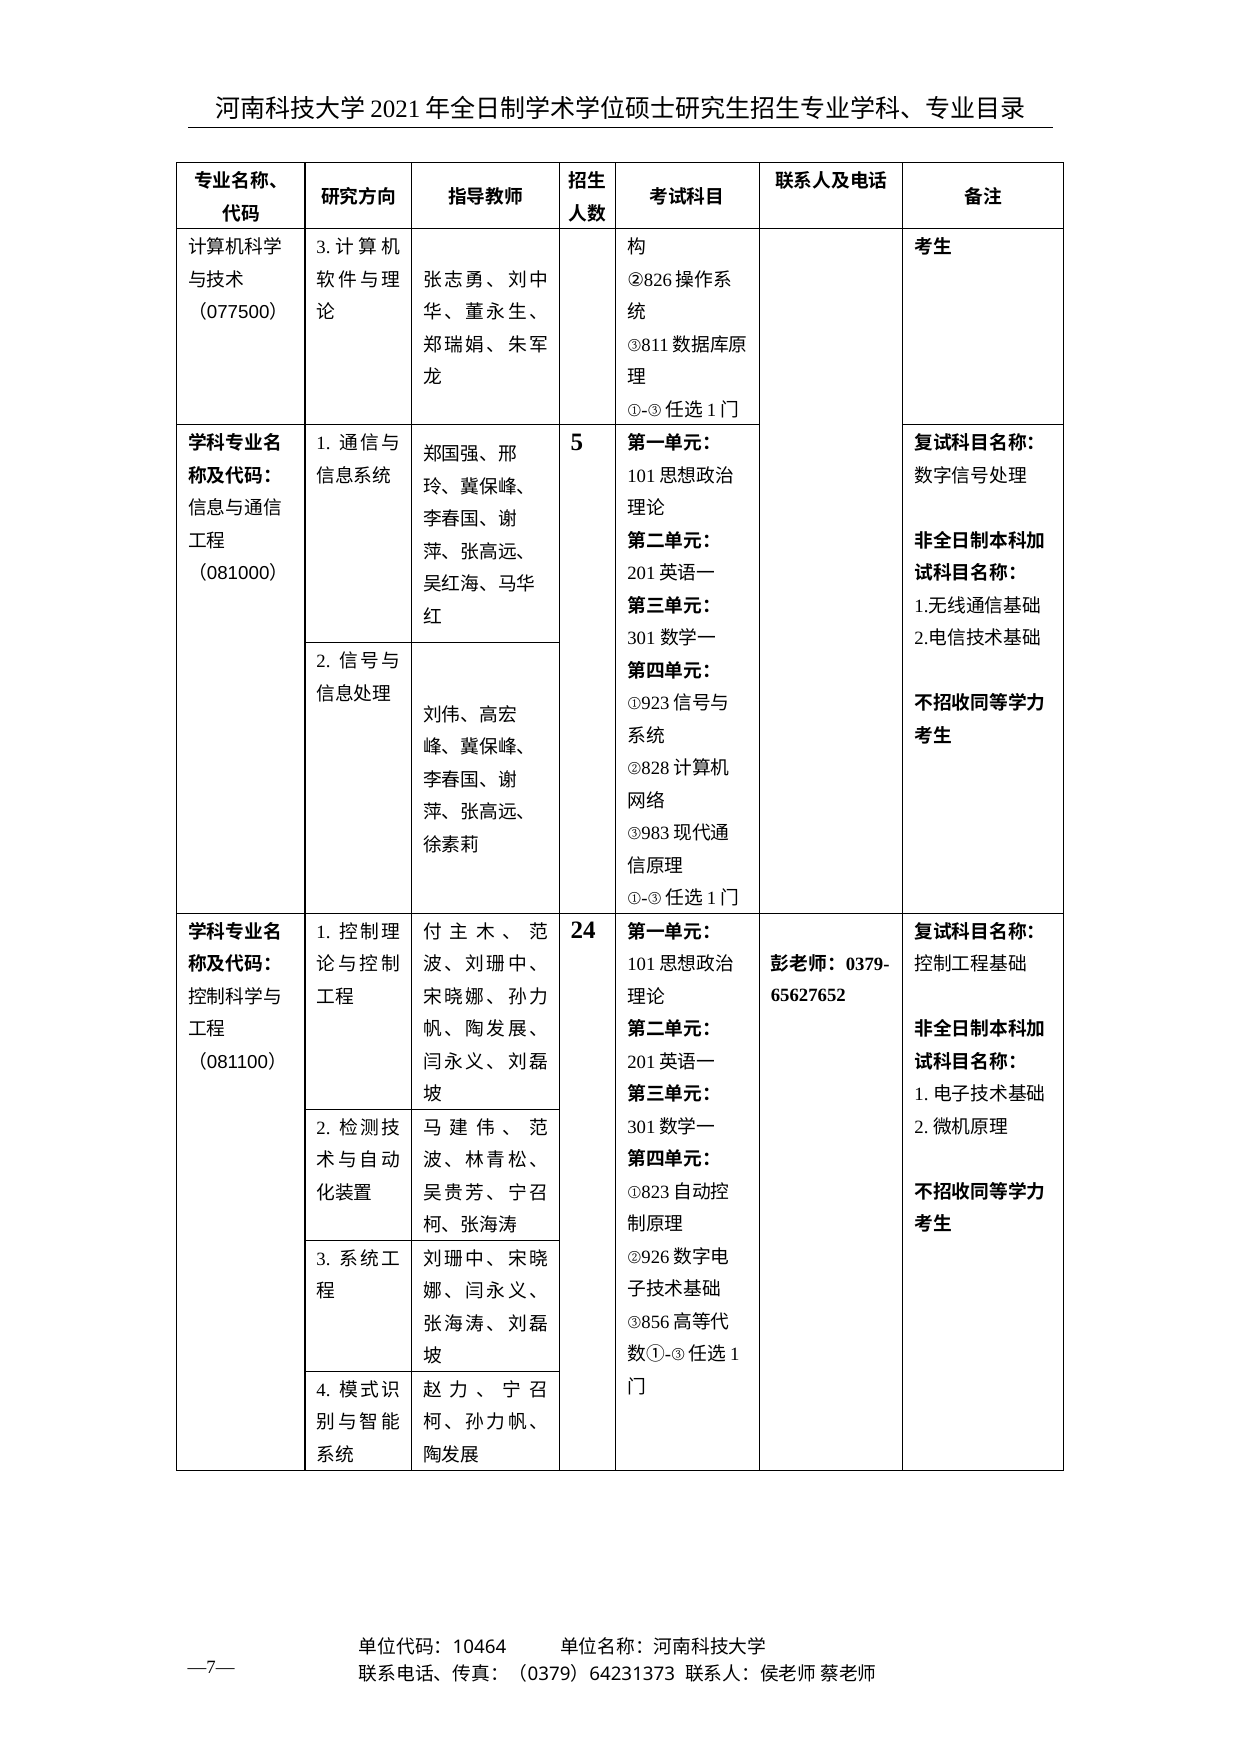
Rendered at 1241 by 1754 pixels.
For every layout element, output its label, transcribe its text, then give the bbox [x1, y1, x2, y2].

table_header 研究方向 [306, 163, 411, 228]
table_cell 郑国强、邢玲、冀保峰、李春国、谢萍、张高远、吴红海、马华红 [412, 425, 559, 642]
table_cell 彭老师：0379-65627652 [760, 914, 902, 1469]
table_cell 学科专业名称及代码： 信息与通信工程（081000） [177, 425, 304, 913]
table_cell 付主木、范波、刘珊中、宋晓娜、孙力帆、陶发展、闫永义、刘磊坡 [412, 914, 559, 1109]
table_header 指导教师 [412, 163, 559, 228]
table_cell 马建伟、范波、林青松、吴贵芳、宁召柯、张海涛 [412, 1110, 559, 1240]
table_cell 24 [560, 914, 615, 1469]
table_cell 张志勇、刘中华、董永生、郑瑞娟、朱军龙 [412, 229, 559, 424]
table_cell 3. 系统工程 [306, 1241, 411, 1371]
table_cell 第一单元： 101思想政治理论 第二单元： 201英语一 第三单元： 301 数学一 第四单元： ①923信号与系统 ②828计算机网络 ③983现代通信原理 ①-③任选1门 [616, 425, 759, 913]
table_cell 2. 检测技术与自动化装置 [306, 1110, 411, 1240]
table_cell 复试科目名称： 数字信号处理 非全日制本科加试科目名称： 1.无线通信基础 2.电信技术基础 不招收同等学力考生 [903, 425, 1063, 913]
table_cell 3.计算机软件与理论 [306, 229, 411, 424]
table_cell 4. 模式识别与智能系统 [306, 1372, 411, 1469]
table_header 专业名称、 代码 [177, 163, 304, 228]
table_header 备注 [903, 163, 1063, 228]
table_cell 1. 通信与信息系统 [306, 425, 411, 642]
table_cell 第一单元： 101思想政治理论 第二单元： 201英语一 第三单元： 301数学一 第四单元： ①823自动控制原理 ②926数字电子技术基础 ③856高等代数①-③任选1门 [616, 914, 759, 1469]
table_cell 赵力、宁召柯、孙力帆、陶发展 [412, 1372, 559, 1469]
table_cell 复试科目名称： 控制工程基础 非全日制本科加试科目名称： 1. 电子技术基础 2. 微机原理 不招收同等学力考生 [903, 914, 1063, 1469]
table_header 招生 人数 [560, 163, 615, 228]
table_cell 5 [560, 425, 615, 913]
table_cell 刘伟、高宏峰、冀保峰、李春国、谢萍、张高远、徐素莉 [412, 643, 559, 913]
table_cell 学科专业名称及代码： 控制科学与工程（081100） [177, 914, 304, 1469]
table_header 联系人及电话 [760, 163, 902, 228]
table_cell 刘珊中、宋晓娜、闫永义、张海涛、刘磊坡 [412, 1241, 559, 1371]
table_cell 2. 信号与信息处理 [306, 643, 411, 913]
table_header 考试科目 [616, 163, 759, 228]
table_cell 1. 控制理论与控制工程 [306, 914, 411, 1109]
